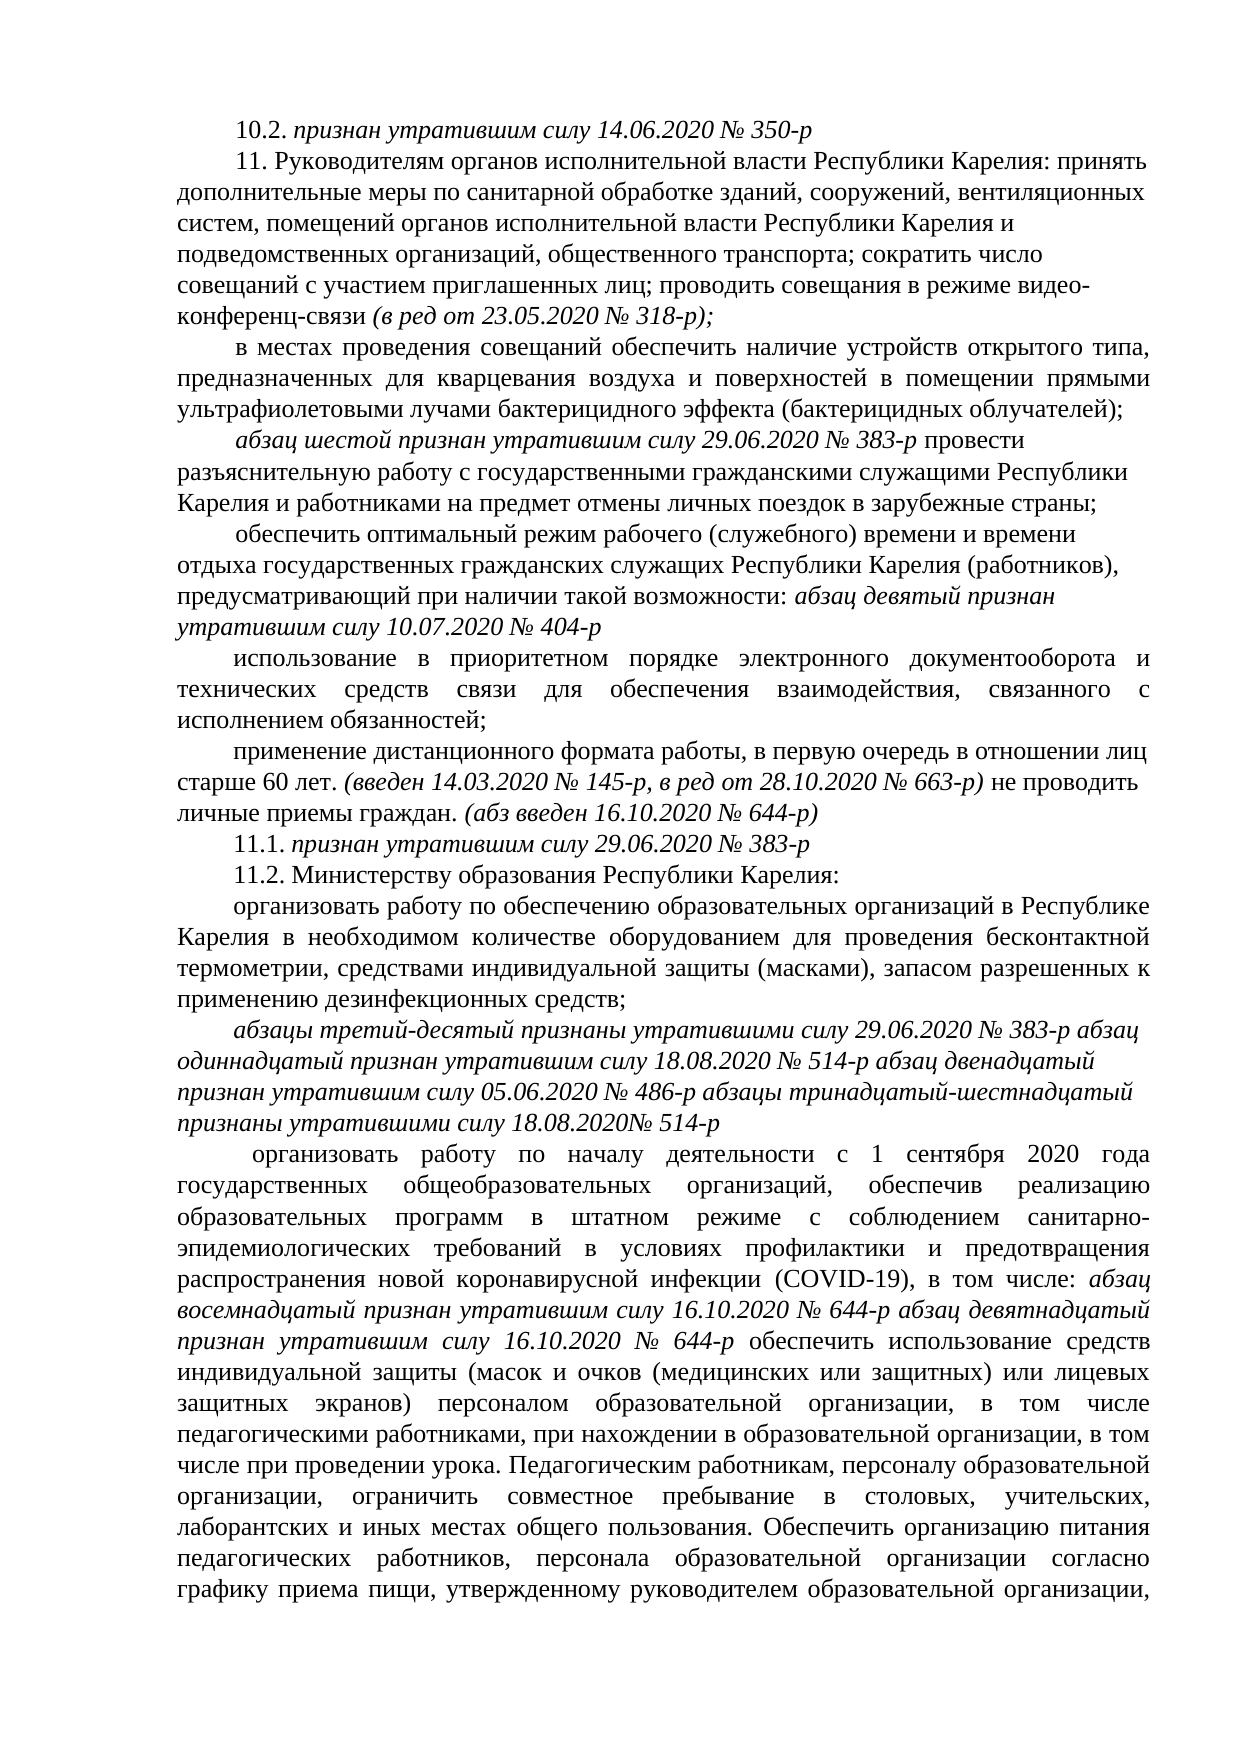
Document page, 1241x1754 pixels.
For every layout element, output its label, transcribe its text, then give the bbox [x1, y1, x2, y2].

list признан утратившим силу 29.06.2020 № 383-р [177, 828, 1153, 859]
text 11. Руководителям органов исполнительной власти Республики Карелия: принять дополнительные меры по санитарной обработке зданий, сооружений, вентиляционных систем, помещений органов исполнительной власти Республики Карелия и подведомственных организаций, общественного транспорта; сократить число совещаний с участием приглашенных лиц; проводить совещания в режиме видео-конференц-связи (в ред от 23.05.2020 № 318-р); [177, 145, 1151, 331]
text абзацы третий-десятый признаны утратившими силу 29.06.2020 № 383-р абзац одиннадцатый признан утратившим силу 18.08.2020 № 514-р абзац двенадцатый признан утратившим силу 05.06.2020 № 486-р абзацы тринадцатый-шестнадцатый признаны утратившими силу 18.08.2020№ 514-р [177, 1014, 1151, 1138]
text использование в приоритетном порядке электронного документооборота и технических средств связи для обеспечения взаимодействия, связанного с исполнением обязанностей; [177, 641, 1151, 734]
text применение дистанционного формата работы, в первую очередь в отношении лиц старше 60 лет. (введен 14.03.2020 № 145-р, в ред от 28.10.2020 № 663-р) не проводить личные приемы граждан. (абз введен 16.10.2020 № 644-р) [177, 734, 1151, 828]
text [177, 1138, 1151, 1604]
list Министерству образования Республики Карелия: [177, 859, 1153, 890]
text абзац шестой признан утратившим силу 29.06.2020 № 383-р провести разъяснительную работу с государственными гражданскими служащими Республики Карелия и работниками на предмет отмены личных поездок в зарубежные страны; [177, 424, 1151, 517]
text обеспечить оптимальный режим рабочего (служебного) времени и времени отдыха государственных гражданских служащих Республики Карелия (работников), предусматривающий при наличии такой возможности: абзац девятый признан утратившим силу 10.07.2020 № 404-р [177, 517, 1151, 641]
text организовать работу по обеспечению образовательных организаций в Республике Карелия в необходимом количестве оборудованием для проведения бесконтактной термометрии, средствами индивидуальной защиты (масками), запасом разрешенных к применению дезинфекционных средств; [177, 890, 1151, 1014]
list признан утратившим силу 14.06.2020 № 350-р [177, 114, 1153, 145]
text в местах проведения совещаний обеспечить наличие устройств открытого типа, предназначенных для кварцевания воздуха и поверхностей в помещении прямыми ультрафиолетовыми лучами бактерицидного эффекта (бактерицидных облучателей); [177, 331, 1151, 424]
